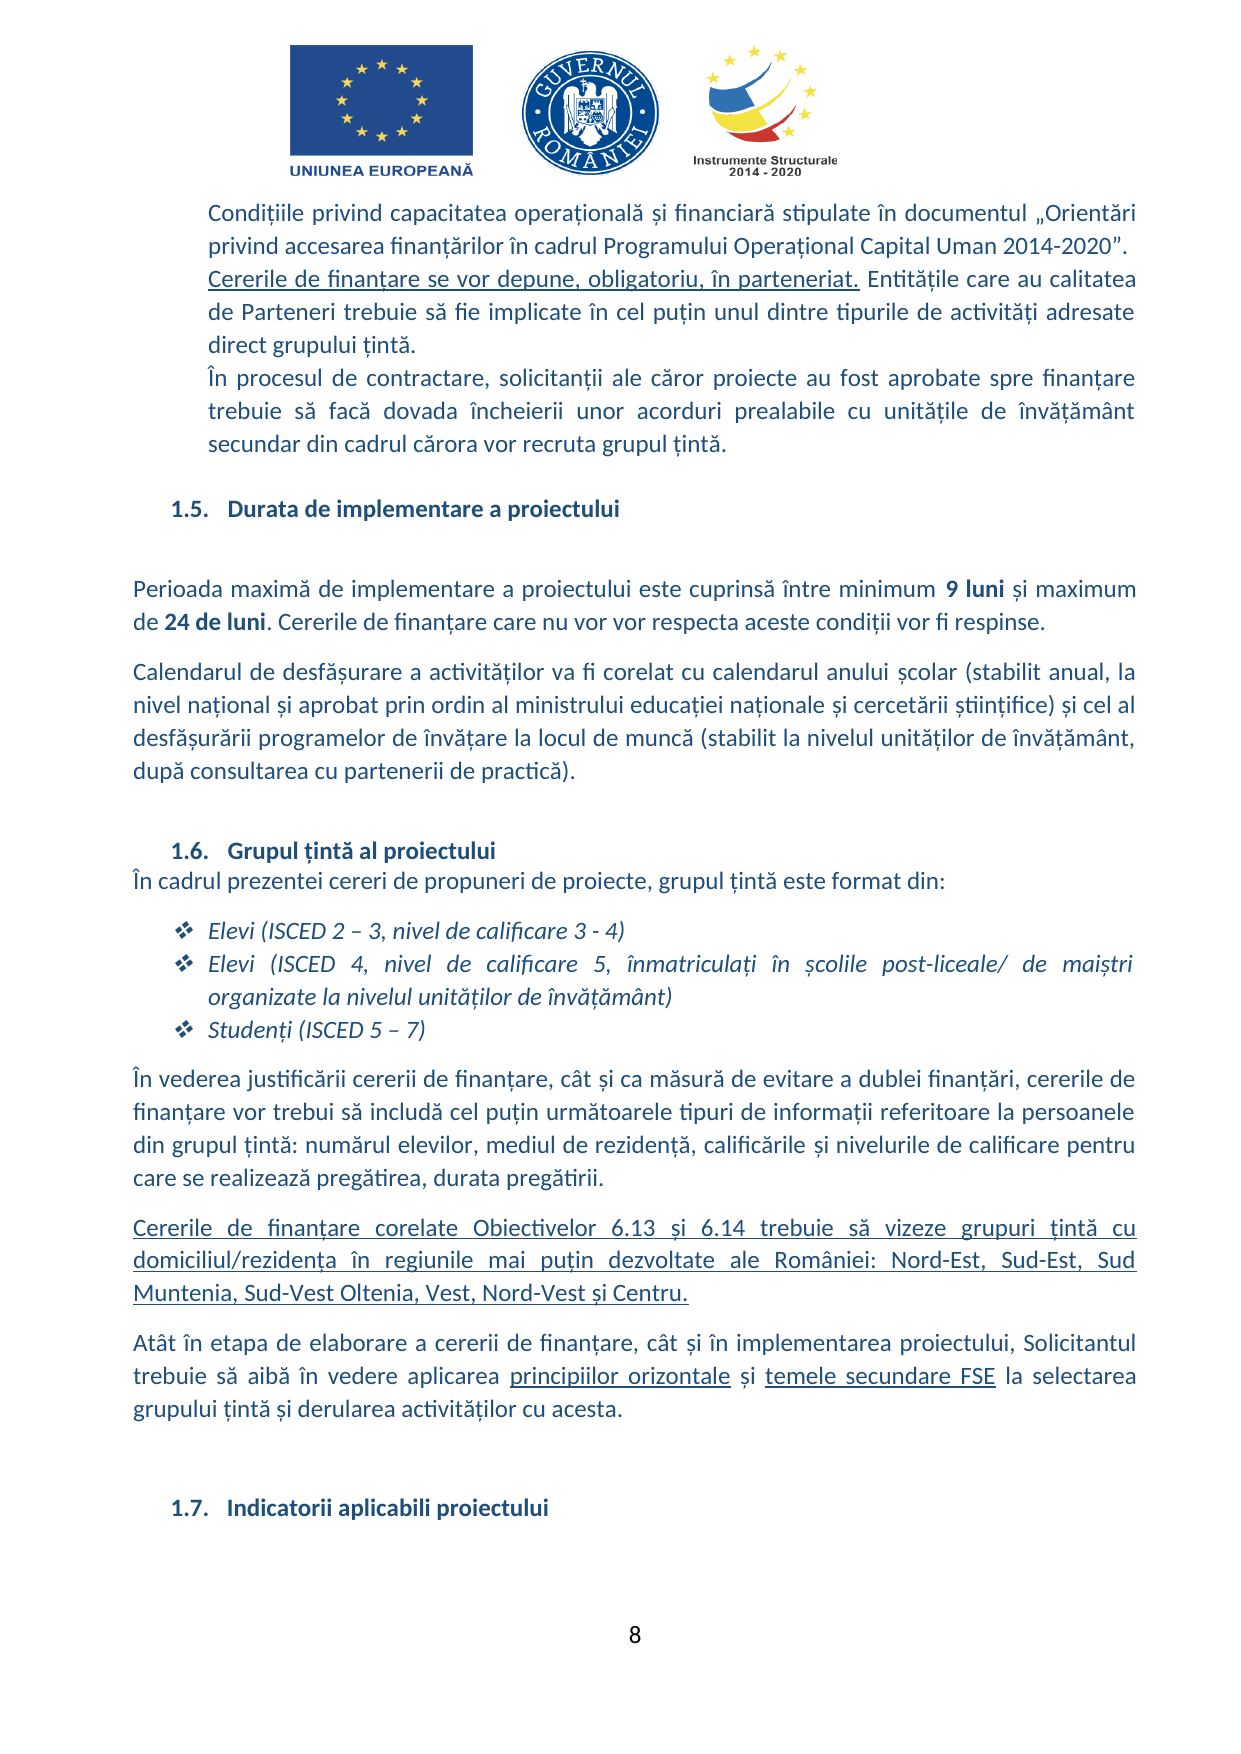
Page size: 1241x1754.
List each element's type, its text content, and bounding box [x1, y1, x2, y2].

picture [694, 45, 837, 176]
list Condițiile privind capacitatea operațională și financiară stipulate în documentul „Orientări privind accesarea finanțărilor în cadrul Programului Operațional Capital Uman 2014-2020”. [208, 197, 1137, 261]
list Cererile de finanțare se vor depune, obligatoriu, în parteneriat. Entitățile care au calitatea de Parteneri trebuie să fie implicate în cel puțin unul dintre tipurile de activități adresate direct grupului țintă. [208, 263, 1137, 359]
text Perioada maximă de implementare a proiectului este cuprinsă între minimum 9 luni şi maximum de 24 de luni. Cererile de finanțare care nu vor vor respecta aceste condiții vor fi respinse. [133, 574, 1137, 637]
list Elevi (ISCED 4, nivel de calificare 5, înmatriculați în școlile post-liceale/ de maiștri organizate la nivelul unităților de învățământ) [170, 948, 1137, 1011]
list Studenți (ISCED 5 – 7) [170, 1014, 1137, 1044]
list Indicatorii aplicabili proiectului [170, 1492, 1137, 1523]
text Cererile de finanțare corelate Obiectivelor 6.13 și 6.14 trebuie să vizeze grupuri țintă cu domiciliul/rezidența în regiunile mai puțin dezvoltate ale României: Nord-Est, Sud-Est, Sud Muntenia, Sud-Vest Oltenia, Vest, Nord-Vest și Centru. [133, 1212, 1137, 1238]
list Durata de implementare a proiectului [170, 493, 1137, 524]
list În procesul de contractare, solicitanții ale căror proiecte au fost aprobate spre finanțare trebuie să facă dovada încheierii unor acorduri prealabile cu unitățile de învățământ secundar din cadrul cărora vor recruta grupul țintă. [208, 362, 1137, 458]
list Grupul țintă al proiectului [170, 835, 1137, 866]
text În cadrul prezentei cereri de propuneri de proiecte, grupul țintă este format din: [133, 866, 1137, 896]
list Elevi (ISCED 2 – 3, nivel de calificare 3 - 4) [170, 915, 1137, 946]
text Cererile de finanțare corelate Obiectivelor 6.13 și 6.14 trebuie să vizeze grupuri țintă cu domiciliul/rezidența în regiunile mai puțin dezvoltate ale României: Nord-Est, Sud-Est, Sud Muntenia, Sud-Vest Oltenia, Vest, Nord-Vest și Centru. [133, 1239, 1137, 1271]
text Cererile de finanțare corelate Obiectivelor 6.13 și 6.14 trebuie să vizeze grupuri țintă cu domiciliul/rezidența în regiunile mai puțin dezvoltate ale României: Nord-Est, Sud-Est, Sud Muntenia, Sud-Vest Oltenia, Vest, Nord-Vest și Centru. [133, 1272, 1137, 1308]
text În vederea justificării cererii de finanțare, cât și ca măsură de evitare a dublei finanțări, cererile de finanțare vor trebui să includă cel puțin următoarele tipuri de informații referitoare la persoanele din grupul țintă: numărul elevilor, mediul de rezidență, calificările și nivelurile de calificare pentru care se realizează pregătirea, durata pregătirii. [133, 1063, 1137, 1193]
picture [520, 49, 660, 176]
text Calendarul de desfășurare a activităților va fi corelat cu calendarul anului școlar (stabilit anual, la nivel național și aprobat prin ordin al ministrului educației naționale și cercetării științifice) și cel al desfășurării programelor de învățare la locul de muncă (stabilit la nivelul unităților de învățământ, după consultarea cu partenerii de practică). [133, 656, 1137, 785]
text Atât în etapa de elaborare a cererii de finanțare, cât și în implementarea proiectului, Solicitantul trebuie să aibă în vedere aplicarea principiilor orizontale și temele secundare FSE la selectarea grupului țintă și derularea activităților cu acesta. [133, 1327, 1137, 1423]
picture [290, 45, 473, 176]
